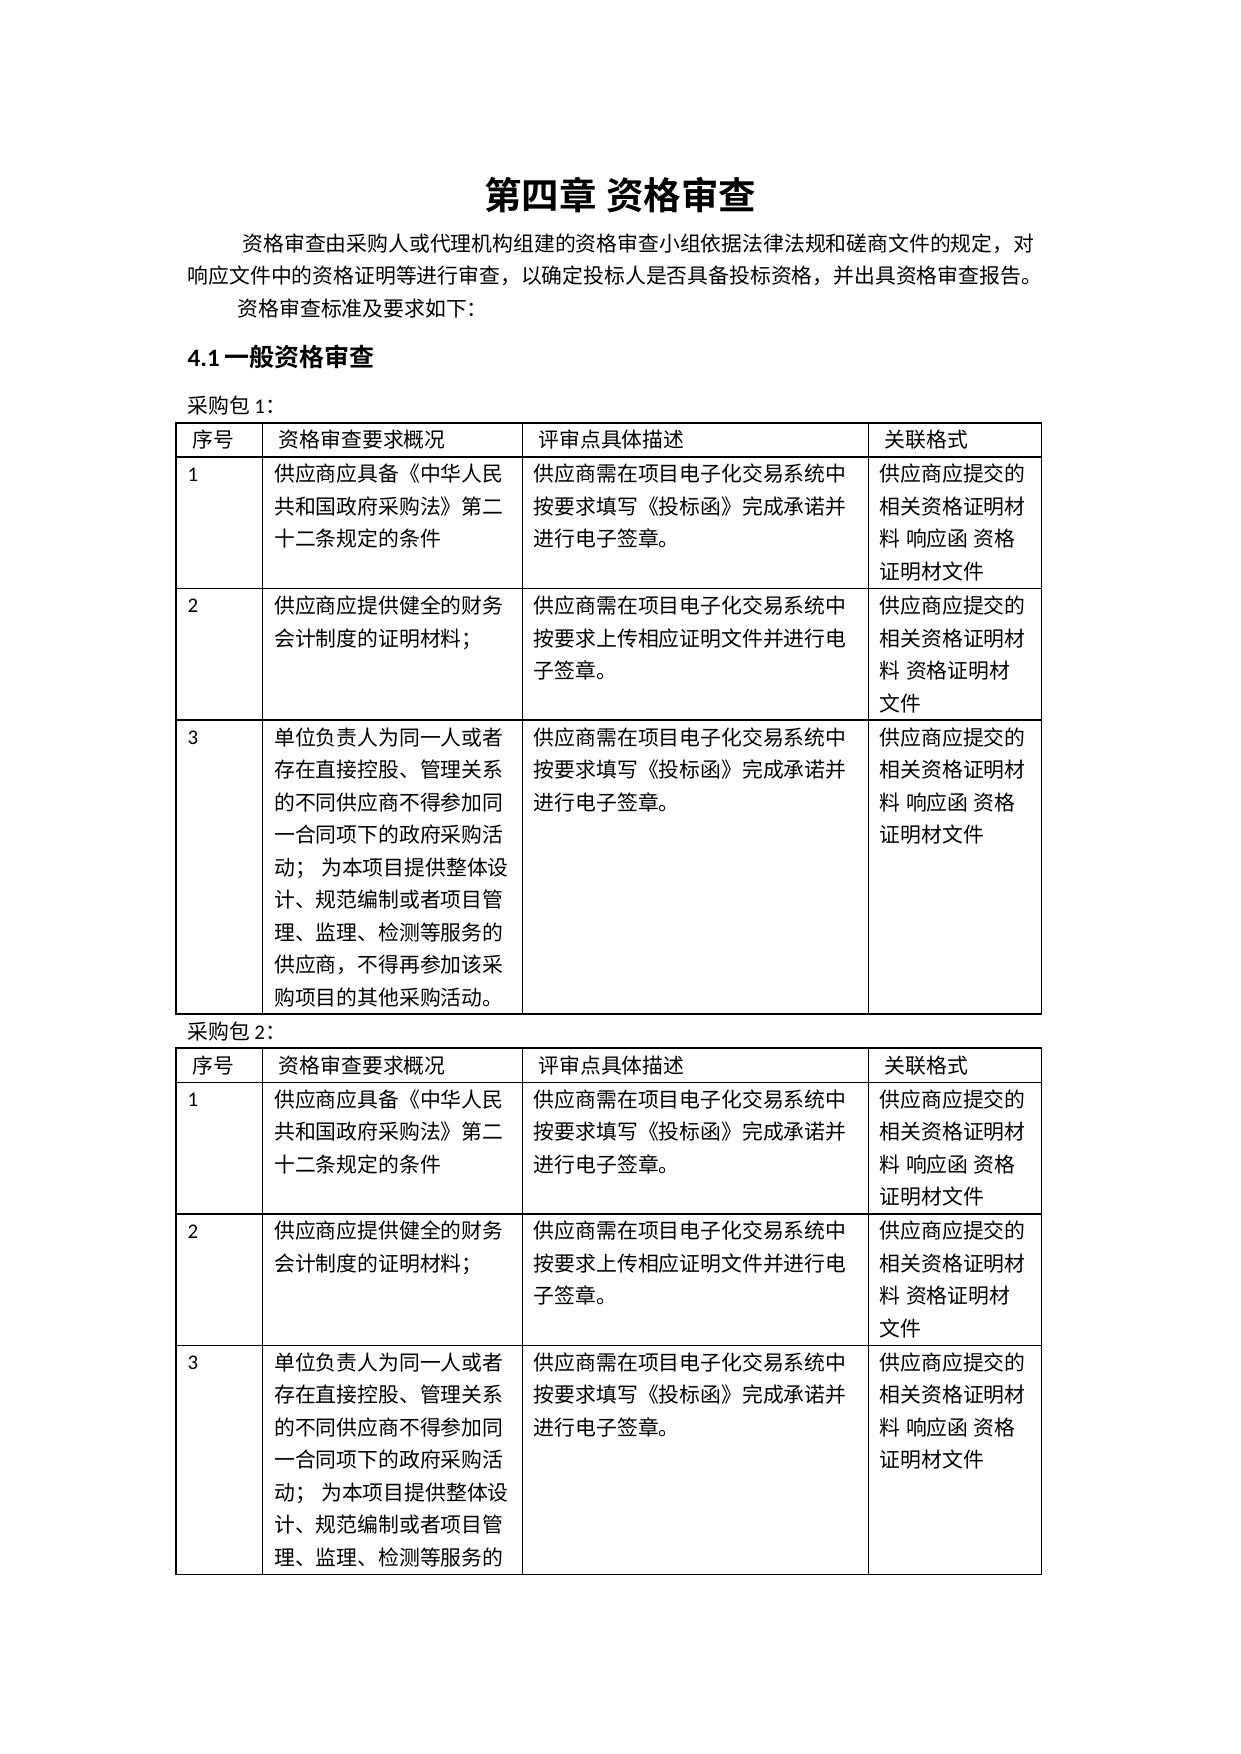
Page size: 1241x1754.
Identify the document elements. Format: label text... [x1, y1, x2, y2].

table_cell 供应商应提交的相关资格证明材料 响应函 资格证明材文件 [869, 721, 1041, 1013]
table_header 资格审查要求概况 [263, 1049, 522, 1081]
text 采购包2： [187, 1015, 1053, 1047]
table_cell 供应商需在项目电子化交易系统中按要求填写《投标函》完成承诺并进行电子签章。 [523, 721, 868, 1013]
table_cell 供应商应提交的相关资格证明材料 响应函 资格证明材文件 [869, 458, 1041, 588]
table_header 评审点具体描述 [523, 1049, 868, 1081]
table_cell 供应商应提交的相关资格证明材料 资格证明材文件 [869, 589, 1041, 719]
table_cell 供应商需在项目电子化交易系统中按要求填写《投标函》完成承诺并进行电子签章。 [523, 1083, 868, 1213]
table_cell 供应商应具备《中华人民共和国政府采购法》第二十二条规定的条件 [263, 458, 522, 588]
table_cell 供应商应具备《中华人民共和国政府采购法》第二十二条规定的条件 [263, 1083, 522, 1213]
table_cell 2 [177, 589, 262, 719]
table_cell 供应商应提交的相关资格证明材料 响应函 资格证明材文件 [869, 1083, 1041, 1213]
table_header 评审点具体描述 [523, 424, 868, 456]
text 采购包1： [187, 389, 1053, 422]
table_cell 3 [177, 1346, 262, 1573]
text 4.1一般资格审查 [187, 324, 1053, 389]
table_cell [869, 1346, 1041, 1573]
table_cell 供应商应提供健全的财务会计制度的证明材料； [263, 589, 522, 719]
table_header 关联格式 [869, 1049, 1041, 1081]
table_cell 供应商需在项目电子化交易系统中按要求上传相应证明文件并进行电子签章。 [523, 1215, 868, 1344]
text 第四章 资格审查 [187, 162, 1053, 227]
table_cell 1 [177, 458, 262, 588]
table_header 序号 [177, 424, 262, 456]
table_cell 供应商应提交的相关资格证明材料 资格证明材文件 [869, 1215, 1041, 1344]
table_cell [263, 1346, 522, 1573]
table_cell 供应商需在项目电子化交易系统中按要求填写《投标函》完成承诺并进行电子签章。 [523, 458, 868, 588]
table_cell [523, 1346, 868, 1573]
table_cell 供应商需在项目电子化交易系统中按要求上传相应证明文件并进行电子签章。 [523, 589, 868, 719]
table_cell 单位负责人为同一人或者存在直接控股、管理关系的不同供应商不得参加同一合同项下的政府采购活动； 为本项目提供整体设计、规范编制或者项目管理、监理、检测等服务的供应商，不得再参加该采购项目的其他采购活动。 [263, 721, 522, 1013]
table_cell 1 [177, 1083, 262, 1213]
table_cell 供应商应提供健全的财务会计制度的证明材料； [263, 1215, 522, 1344]
table_header 序号 [177, 1049, 262, 1081]
text 资格审查由采购人或代理机构组建的资格审查小组依据法律法规和磋商文件的规定，对响应文件中的资格证明等进行审查，以确定投标人是否具备投标资格，并出具资格审查报告。 [187, 227, 1053, 292]
table_cell 3 [177, 721, 262, 1013]
text 资格审查标准及要求如下： [187, 292, 1053, 324]
table_header 资格审查要求概况 [263, 424, 522, 456]
table_cell 2 [177, 1215, 262, 1344]
table_header 关联格式 [869, 424, 1041, 456]
